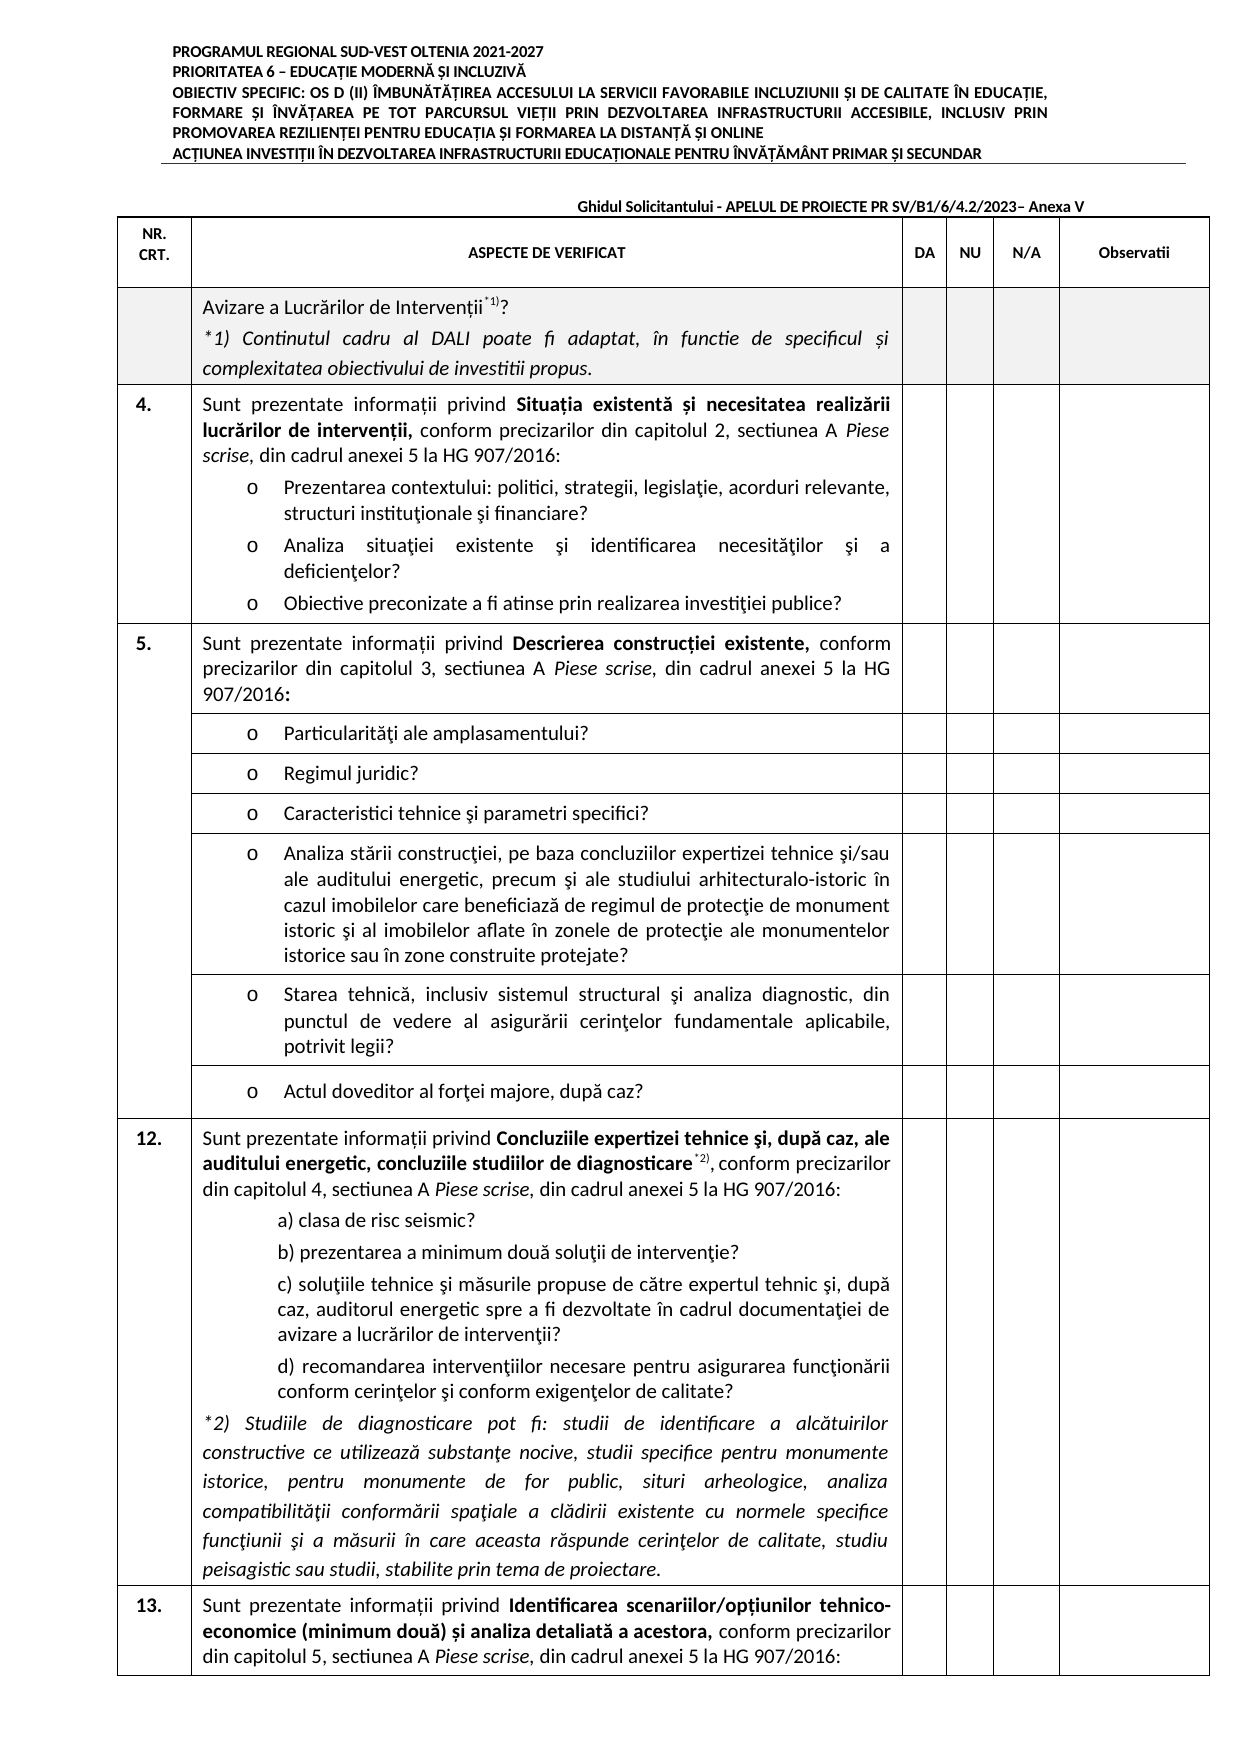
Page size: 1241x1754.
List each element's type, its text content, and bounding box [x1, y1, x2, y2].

table_cell [947, 1586, 993, 1675]
table_cell [947, 834, 993, 974]
table_cell [994, 794, 1059, 833]
table_cell [947, 714, 993, 753]
table_cell [903, 624, 946, 713]
table_cell [1060, 288, 1209, 384]
table_header DA [903, 218, 946, 287]
table_cell [118, 1586, 191, 1675]
table_cell [1060, 624, 1209, 713]
table_cell [994, 1586, 1059, 1675]
table_cell [1060, 714, 1209, 753]
table_header N/A [994, 218, 1059, 287]
table_cell [118, 624, 191, 1118]
table_cell Actul doveditor al forţei majore, după caz? [192, 1066, 902, 1118]
table_cell [1060, 975, 1209, 1065]
table_cell Analiza stării construcţiei, pe baza concluziilor expertizei tehnice şi/sau ale auditului energetic, precum şi ale studiului arhitecturalo-istoric în cazul imobilelor care beneficiază de regimul de protecţie de monument istoric şi al imobilelor aflate în zonele de protecţie ale monumentelor istorice sau în zone construite protejate? [192, 834, 902, 974]
table_cell Regimul juridic? [192, 754, 902, 793]
table_header Observatii [1060, 218, 1209, 287]
table_cell [947, 1066, 993, 1118]
table_cell [947, 288, 993, 384]
table_cell Starea tehnică, inclusiv sistemul structural şi analiza diagnostic, din punctul de vedere al asigurării cerinţelor fundamentale aplicabile, potrivit legii? [192, 975, 902, 1065]
table_cell [903, 975, 946, 1065]
table_cell [1060, 1119, 1209, 1585]
table_header NR. CRT. [118, 218, 191, 287]
table_cell Sunt prezentate informații privind Identificarea scenariilor/opţiunilor tehnico-economice (minimum două) şi analiza detaliată a acestora, conform precizarilor din capitolul 5, sectiunea A Piese scrise, din cadrul anexei 5 la HG 907/2016: [192, 1586, 902, 1675]
table_cell [903, 1586, 946, 1675]
table_cell Sunt prezentate informații privind Descrierea construcţiei existente, conform precizarilor din capitolul 3, sectiunea A Piese scrise, din cadrul anexei 5 la HG 907/2016: [192, 624, 902, 713]
table_cell Particularităţi ale amplasamentului? [192, 714, 902, 753]
table_cell Caracteristici tehnice şi parametri specifici? [192, 794, 902, 833]
table_cell [994, 1119, 1059, 1585]
table_cell [1060, 794, 1209, 833]
table_header ASPECTE DE VERIFICAT [192, 218, 902, 287]
table_cell [903, 794, 946, 833]
table_cell [994, 754, 1059, 793]
table_cell [947, 624, 993, 713]
table_cell [1060, 834, 1209, 974]
table_cell [994, 714, 1059, 753]
table_cell [118, 288, 191, 384]
table_cell [903, 1066, 946, 1118]
table_cell [994, 385, 1059, 623]
table_header NU [947, 218, 993, 287]
table_cell [947, 975, 993, 1065]
table_cell [1060, 754, 1209, 793]
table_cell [192, 288, 902, 384]
table_cell [994, 624, 1059, 713]
table_cell [1060, 1586, 1209, 1675]
table_cell [118, 1119, 191, 1585]
table_cell [903, 714, 946, 753]
table_cell [994, 288, 1059, 384]
table_cell Sunt prezentate informații privind Concluziile expertizei tehnice şi, după caz, ale auditului energetic, concluziile studiilor de diagnosticare*2), conform precizarilor din capitolul 4, sectiunea A Piese scrise, din cadrul anexei 5 la HG 907/2016: a) clasa de risc seismic? b) prezentarea a minimum două soluţii de intervenţie? c) soluţiile tehnice şi măsurile propuse de către expertul tehnic şi, după caz, auditorul energetic spre a fi dezvoltate în cadrul documentaţiei de avizare a lucrărilor de intervenţii? d) recomandarea intervenţiilor necesare pentru asigurarea funcţionării conform cerinţelor şi conform exigenţelor de calitate? *2) Studiile de diagnosticare pot fi: studii de identificare a alcătuirilor constructive ce utilizează substanţe nocive, studii specifice pentru monumente istorice, pentru monumente de for public, situri arheologice, analiza compatibilităţii conformării spaţiale a clădirii existente cu normele specifice funcţiunii şi a măsurii în care aceasta răspunde cerinţelor de calitate, studiu peisagistic sau studii, stabilite prin tema de proiectare. [192, 1119, 902, 1585]
table_cell [903, 834, 946, 974]
table_cell [903, 288, 946, 384]
table_cell [947, 794, 993, 833]
table_cell [994, 834, 1059, 974]
table_cell [903, 1119, 946, 1585]
table_cell [903, 754, 946, 793]
table_cell [1060, 385, 1209, 623]
table_cell [1060, 1066, 1209, 1118]
table_cell [903, 385, 946, 623]
table_cell [947, 1119, 993, 1585]
table_cell [118, 385, 191, 623]
table_cell [994, 1066, 1059, 1118]
table_cell [994, 975, 1059, 1065]
table_cell Sunt prezentate informații privind Situaţia existentă şi necesitatea realizării lucrărilor de intervenţii, conform precizarilor din capitolul 2, sectiunea A Piese scrise, din cadrul anexei 5 la HG 907/2016: Prezentarea contextului: politici, strategii, legislaţie, acorduri relevante, structuri instituţionale şi financiare? Analiza situaţiei existente şi identificarea necesităţilor şi a deficienţelor? Obiective preconizate a fi atinse prin realizarea investiţiei publice? [192, 385, 902, 623]
table_cell [947, 754, 993, 793]
table_cell [947, 385, 993, 623]
